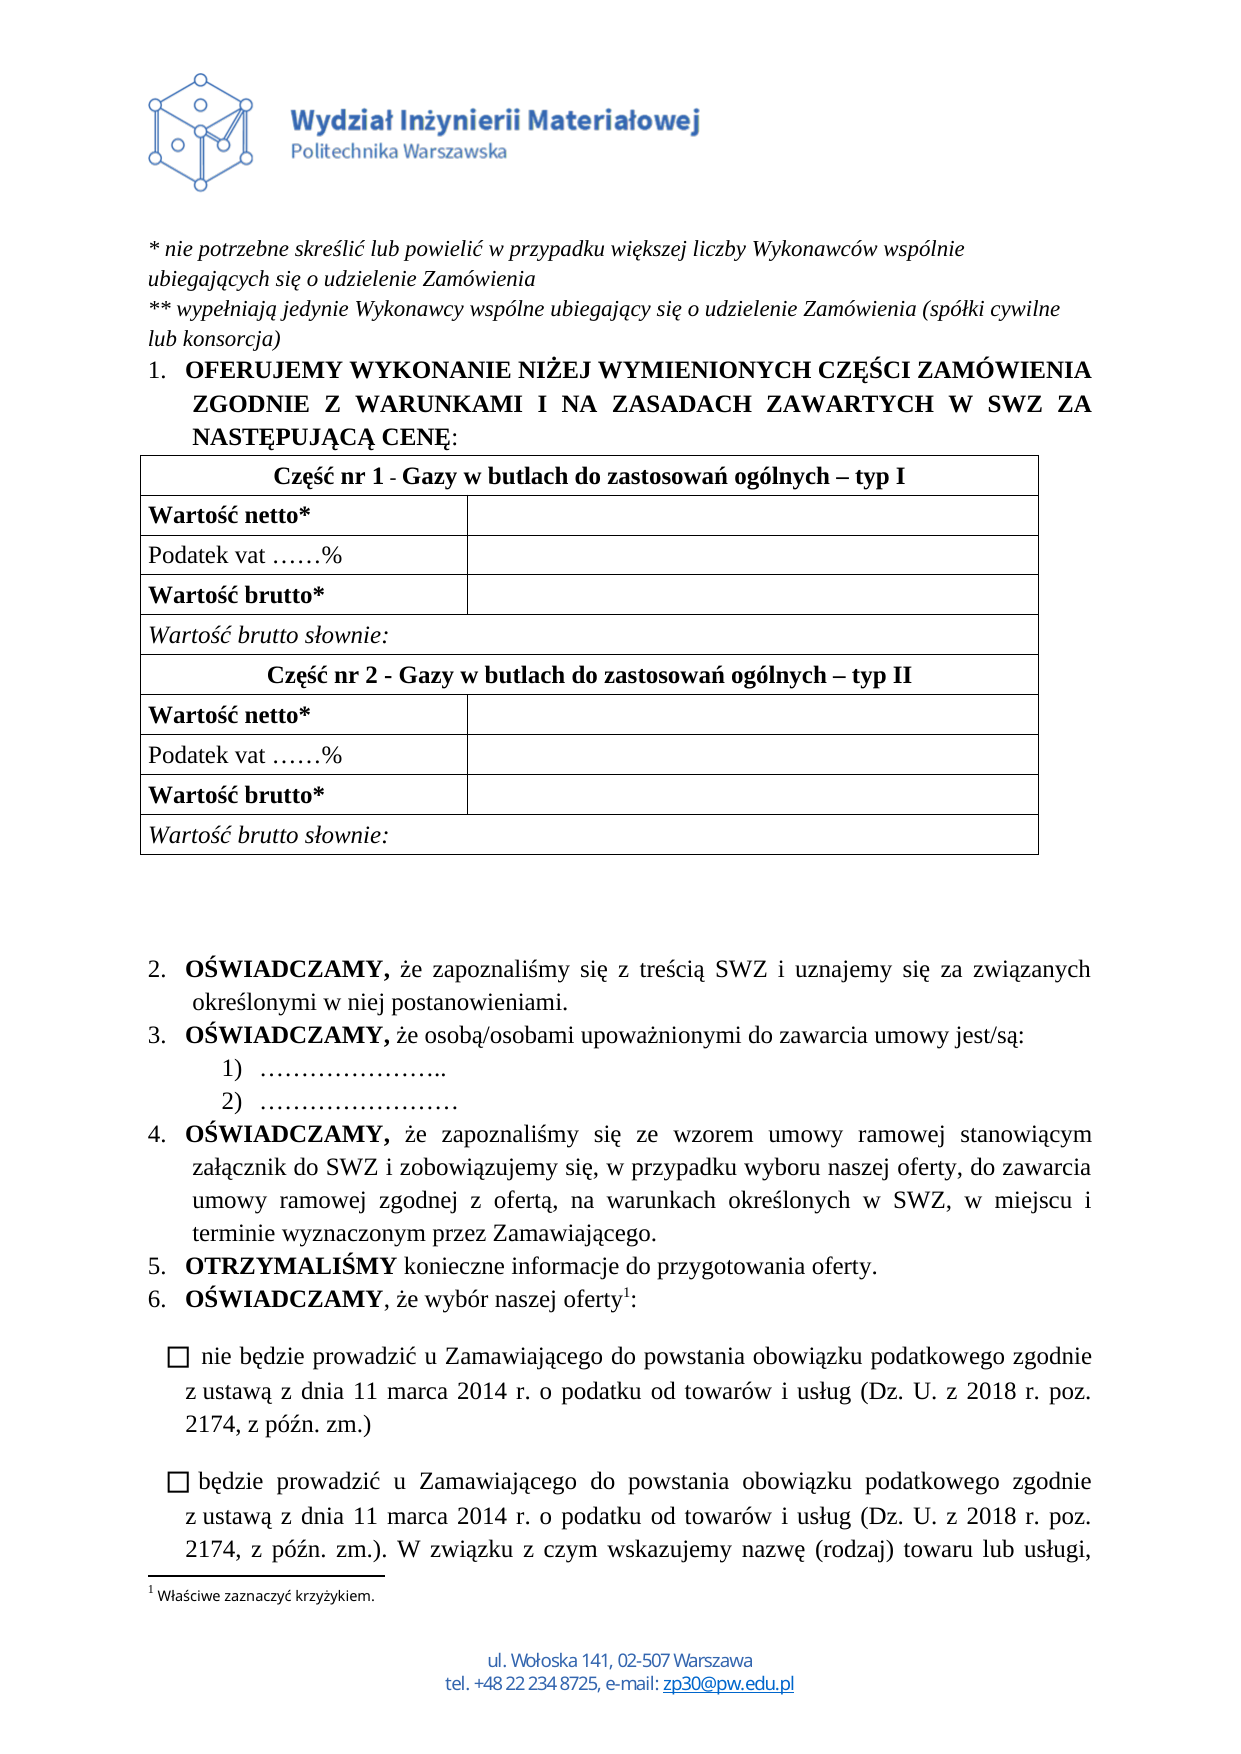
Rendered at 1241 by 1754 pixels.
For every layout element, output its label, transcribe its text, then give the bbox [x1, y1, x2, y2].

table_cell Wartość brutto słownie: [141, 815, 1038, 854]
table_cell Podatek vat ……% [141, 536, 467, 574]
picture [147, 73, 1089, 235]
table_cell Część nr 2 - Gazy w butlach do zastosowań ogólnych – typ II [141, 655, 1038, 694]
table_cell [468, 575, 1038, 614]
table_cell [468, 775, 1038, 814]
list OŚWIADCZAMY, że zapoznaliśmy się ze wzorem umowy ramowej stanowiącym załącznik do SWZ i zobowiązujemy się, w przypadku wyboru naszej oferty, do zawarcia umowy ramowej zgodnej z ofertą, na warunkach określonych w SWZ, w miejscu i terminie wyznaczonym przez Zamawiającego. [148, 1119, 1093, 1247]
table_cell Wartość brutto* [141, 575, 467, 614]
list OświadczamY, że zapoznaliśmy się z treścią SWZ i uznajemy się za związanych określonymi w niej postanowieniami. [148, 954, 1093, 1016]
table_cell Wartość brutto słownie: [141, 615, 1038, 654]
list …………………… [221, 1086, 1093, 1114]
list OŚWIADCZAMY, że osobą/osobami upoważnionymi do zawarcia umowy jest/są: [148, 1020, 1093, 1048]
table_cell Wartość netto* [141, 695, 467, 734]
table_cell Podatek vat ……% [141, 735, 467, 774]
table_cell [468, 496, 1038, 534]
table_header Część nr 1 - Gazy w butlach do zastosowań ogólnych – typ I [141, 456, 1038, 494]
list ………………….. [221, 1053, 1093, 1082]
text ⃞ nie będzie prowadzić u Zamawiającego do powstania obowiązku podatkowego zgodnie z ustawą z dnia 11 marca 2014 r. o podatku od towarów i usług (Dz. U. z 2018 r. poz. 2174, z późn. zm.) [185, 1338, 1093, 1438]
table_cell Wartość brutto* [141, 775, 467, 814]
list Oferujemy wykonanie niżej wymienionych części zamówienia zgodnie z warunkami i na zasadach zawartych w SWZ za następującą cenę: [148, 356, 1093, 450]
table_cell Wartość netto* [141, 496, 467, 534]
table_cell [468, 536, 1038, 574]
text ** wypełniają jedynie Wykonawcy wspólne ubiegający się o udzielenie Zamówienia (spółki cywilne lub konsorcja) [148, 295, 1093, 352]
table_cell [468, 695, 1038, 734]
table_cell [468, 735, 1038, 774]
text * nie potrzebne skreślić lub powielić w przypadku większej liczby Wykonawców wspólnie ubiegających się o udzielenie Zamówienia [148, 235, 1093, 291]
list OŚWIADCZAMY, że wybór naszej oferty: [148, 1284, 1093, 1313]
list OTRZYMALIŚMY konieczne informacje do przygotowania oferty. [148, 1251, 1093, 1280]
